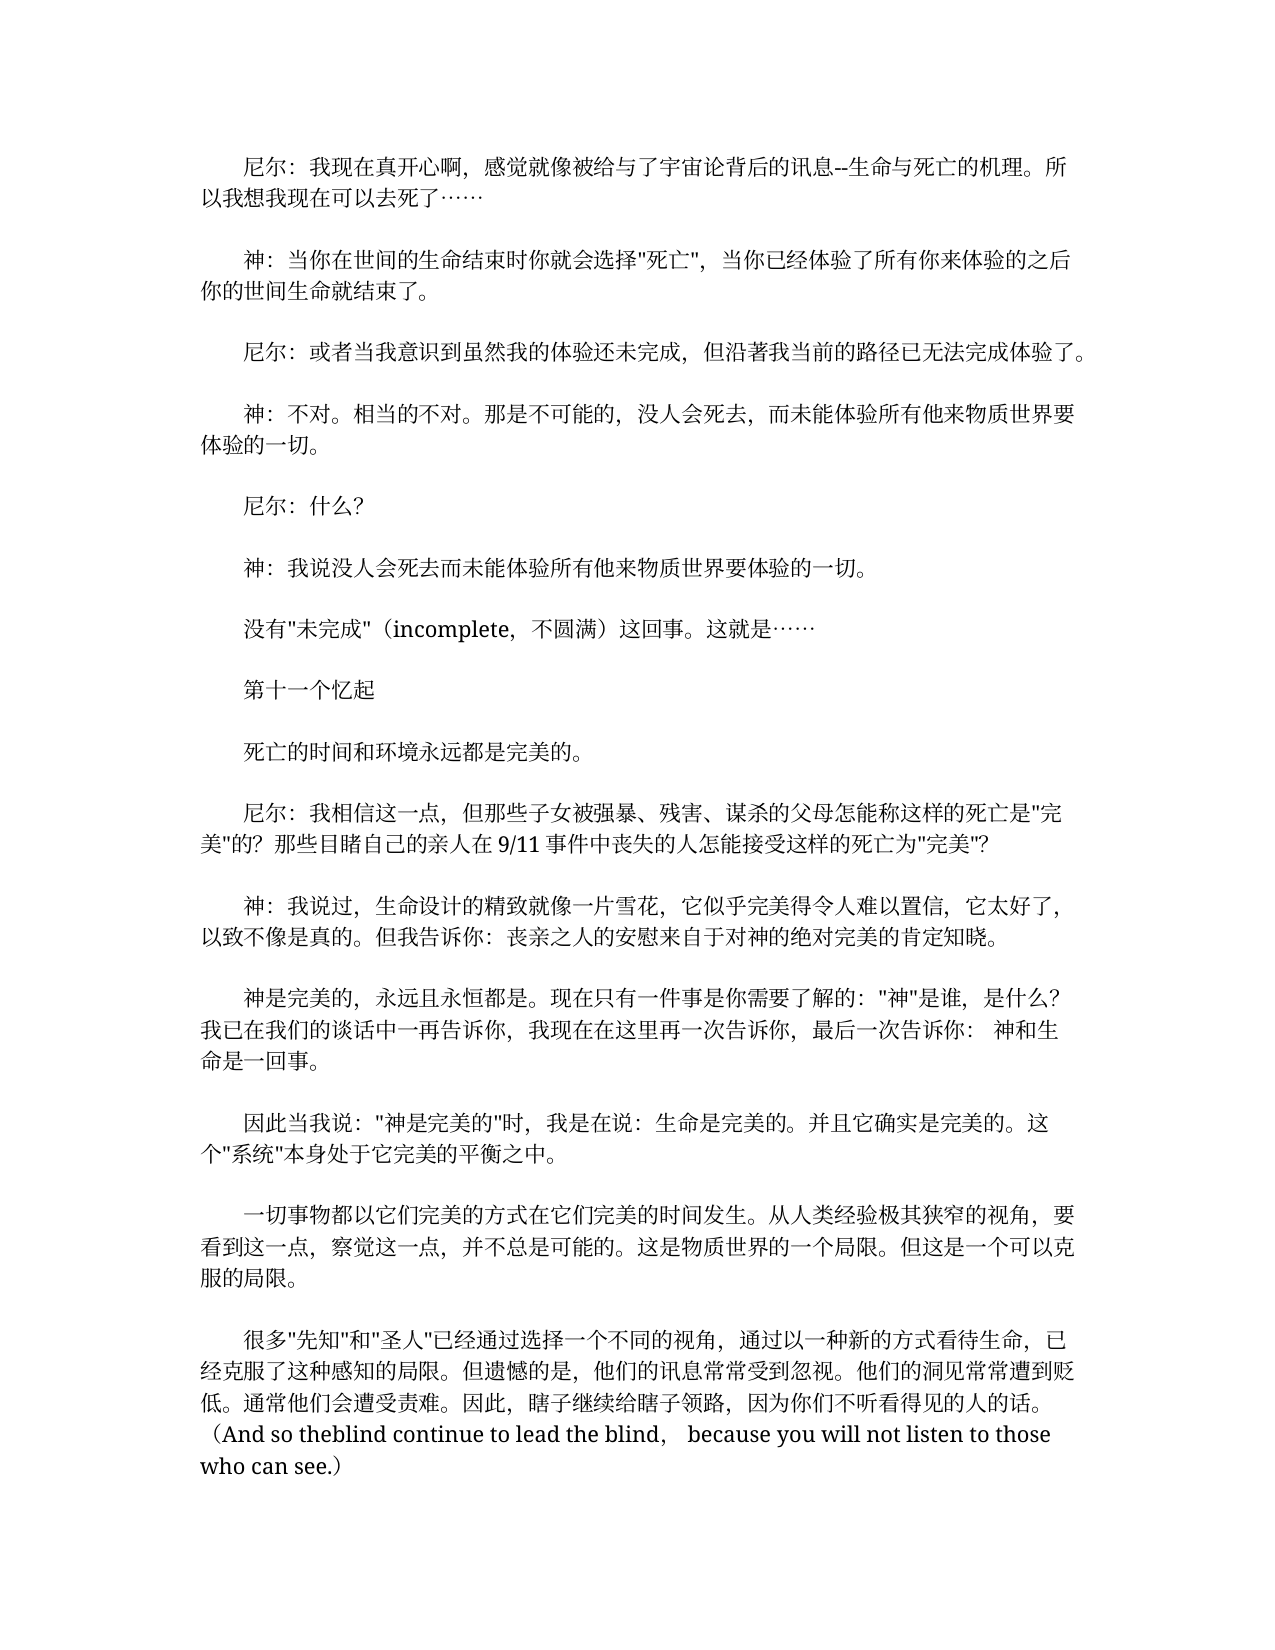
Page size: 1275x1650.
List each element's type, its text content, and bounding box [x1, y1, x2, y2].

text 尼尔：或者当我意识到虽然我的体验还未完成，但沿著我当前的路径已无法完成体验了。 [200, 336, 1075, 367]
text 神：当你在世间的生命结束时你就会选择"死亡"，当你已经体验了所有你来体验的之后你的世间生命就结束了。 [200, 243, 1075, 306]
text 神：我说没人会死去而未能体验所有他来物质世界要体验的一切。 [200, 551, 1075, 582]
text 很多"先知"和"圣人"已经通过选择一个不同的视角，通过以一种新的方式看待生命，已经克服了这种感知的局限。但遗憾的是，他们的讯息常常受到忽视。他们的洞见常常遭到贬低。通常他们会遭受责难。因此，瞎子继续给瞎子领路，因为你们不听看得见的人的话。（And so theblind continue to lead the blind， because you will not listen to those who can see.） [200, 1323, 1075, 1481]
text 尼尔：我现在真开心啊，感觉就像被给与了宇宙论背后的讯息--生命与死亡的机理。所以我想我现在可以去死了…… [200, 150, 1075, 213]
text 尼尔：什么？ [200, 489, 1075, 521]
text 因此当我说："神是完美的"时，我是在说：生命是完美的。并且它确实是完美的。这个"系统"本身处于它完美的平衡之中。 [200, 1106, 1075, 1169]
text 神：不对。相当的不对。那是不可能的，没人会死去，而未能体验所有他来物质世界要体验的一切。 [200, 397, 1075, 460]
text 神是完美的，永远且永恒都是。现在只有一件事是你需要了解的："神"是谁，是什么？我已在我们的谈话中一再告诉你，我现在在这里再一次告诉你，最后一次告诉你： 神和生命是一回事。 [200, 982, 1075, 1076]
text 神：我说过，生命设计的精致就像一片雪花，它似乎完美得令人难以置信，它太好了，以致不像是真的。但我告诉你：丧亲之人的安慰来自于对神的绝对完美的肯定知晓。 [200, 889, 1075, 952]
text 尼尔：我相信这一点，但那些子女被强暴、残害、谋杀的父母怎能称这样的死亡是"完美"的？那些目睹自己的亲人在9/11事件中丧失的人怎能接受这样的死亡为"完美"？ [200, 796, 1075, 859]
text 一切事物都以它们完美的方式在它们完美的时间发生。从人类经验极其狭窄的视角，要看到这一点，察觉这一点，并不总是可能的。这是物质世界的一个局限。但这是一个可以克服的局限。 [200, 1199, 1075, 1293]
text 第十一个忆起 [200, 673, 1075, 705]
text 没有"未完成"（incomplete，不圆满）这回事。这就是…… [200, 612, 1075, 644]
text 死亡的时间和环境永远都是完美的。 [200, 735, 1075, 766]
